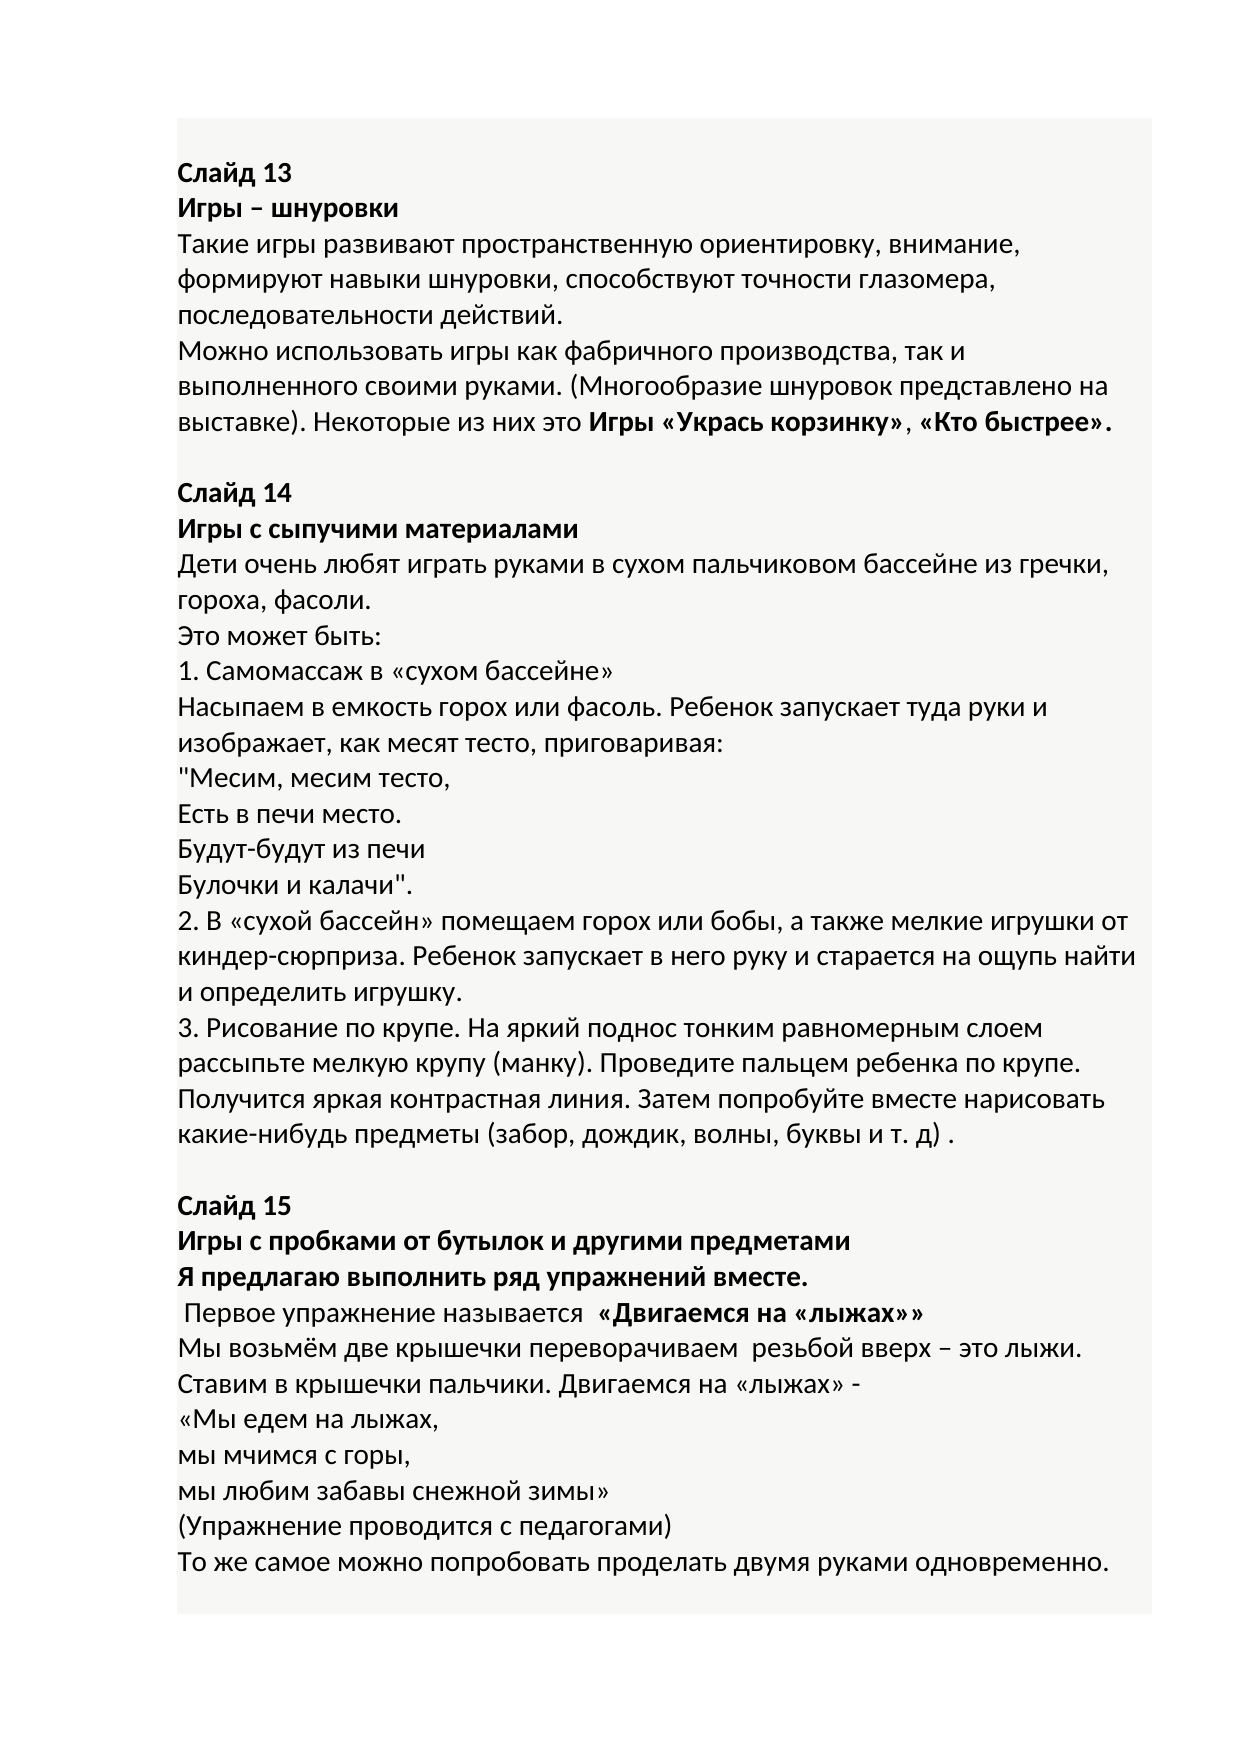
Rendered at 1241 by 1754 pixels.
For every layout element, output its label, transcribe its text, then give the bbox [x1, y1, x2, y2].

text 2. В «сухой бассейн» помещаем горох или бобы, а также мелкие игрушки от киндер-сюрприза. Ребенок запускает в него руку и старается на ощупь найти и определить игрушку. [177, 902, 1152, 1009]
text Игры – шнуровки [177, 189, 1152, 225]
text Игры с сыпучими материалами [177, 510, 1152, 546]
text «Мы едем на лыжах, [177, 1401, 1152, 1436]
text Булочки и калачи". [177, 866, 1152, 902]
text Можно использовать игры как фабричного производства, так и выполненного своими руками. (Многообразие шнуровок представлено на выставке). Некоторые из них это Игры «Укрась корзинку», «Кто быстрее». [177, 332, 1152, 439]
text Мы возьмём две крышечки переворачиваем резьбой вверх – это лыжи. Ставим в крышечки пальчики. Двигаемся на «лыжах» - [177, 1329, 1152, 1401]
text мы любим забавы снежной зимы» [177, 1472, 1152, 1507]
text Слайд 15 [177, 1187, 1152, 1222]
text Насыпаем в емкость горох или фасоль. Ребенок запускает туда руки и изображает, как месят тесто, приговаривая: [177, 688, 1152, 759]
text Будут-будут из печи [177, 831, 1152, 866]
text Такие игры развивают пространственную ориентировку, внимание, формируют навыки шнуровки, способствуют точности глазомера, последовательности действий. [177, 225, 1152, 332]
text То же самое можно попробовать проделать двумя руками одновременно. [177, 1543, 1152, 1579]
text "Месим, месим тесто, [177, 759, 1152, 795]
text (Упражнение проводится с педагогами) [177, 1507, 1152, 1543]
text Первое упражнение называется «Двигаемся на «лыжах»» [177, 1294, 1152, 1329]
text 1. Самомассаж в «сухом бассейне» [177, 652, 1152, 688]
text Я предлагаю выполнить ряд упражнений вместе. [177, 1258, 1152, 1294]
text 3. Рисование по крупе. На яркий поднос тонким равномерным слоем рассыпьте мелкую крупу (манку). Проведите пальцем ребенка по крупе. Получится яркая контрастная линия. Затем попробуйте вместе нарисовать какие-нибудь предметы (забор, дождик, волны, буквы и т. д) . [177, 1009, 1152, 1151]
text Дети очень любят играть руками в сухом пальчиковом бассейне из гречки, гороха, фасоли. [177, 546, 1152, 617]
text Слайд 13 [177, 154, 1152, 189]
text Слайд 14 [177, 474, 1152, 510]
text Есть в печи место. [177, 795, 1152, 831]
text Это может быть: [177, 617, 1152, 652]
text Игры с пробками от бутылок и другими предметами [177, 1222, 1152, 1258]
text мы мчимся с горы, [177, 1436, 1152, 1472]
